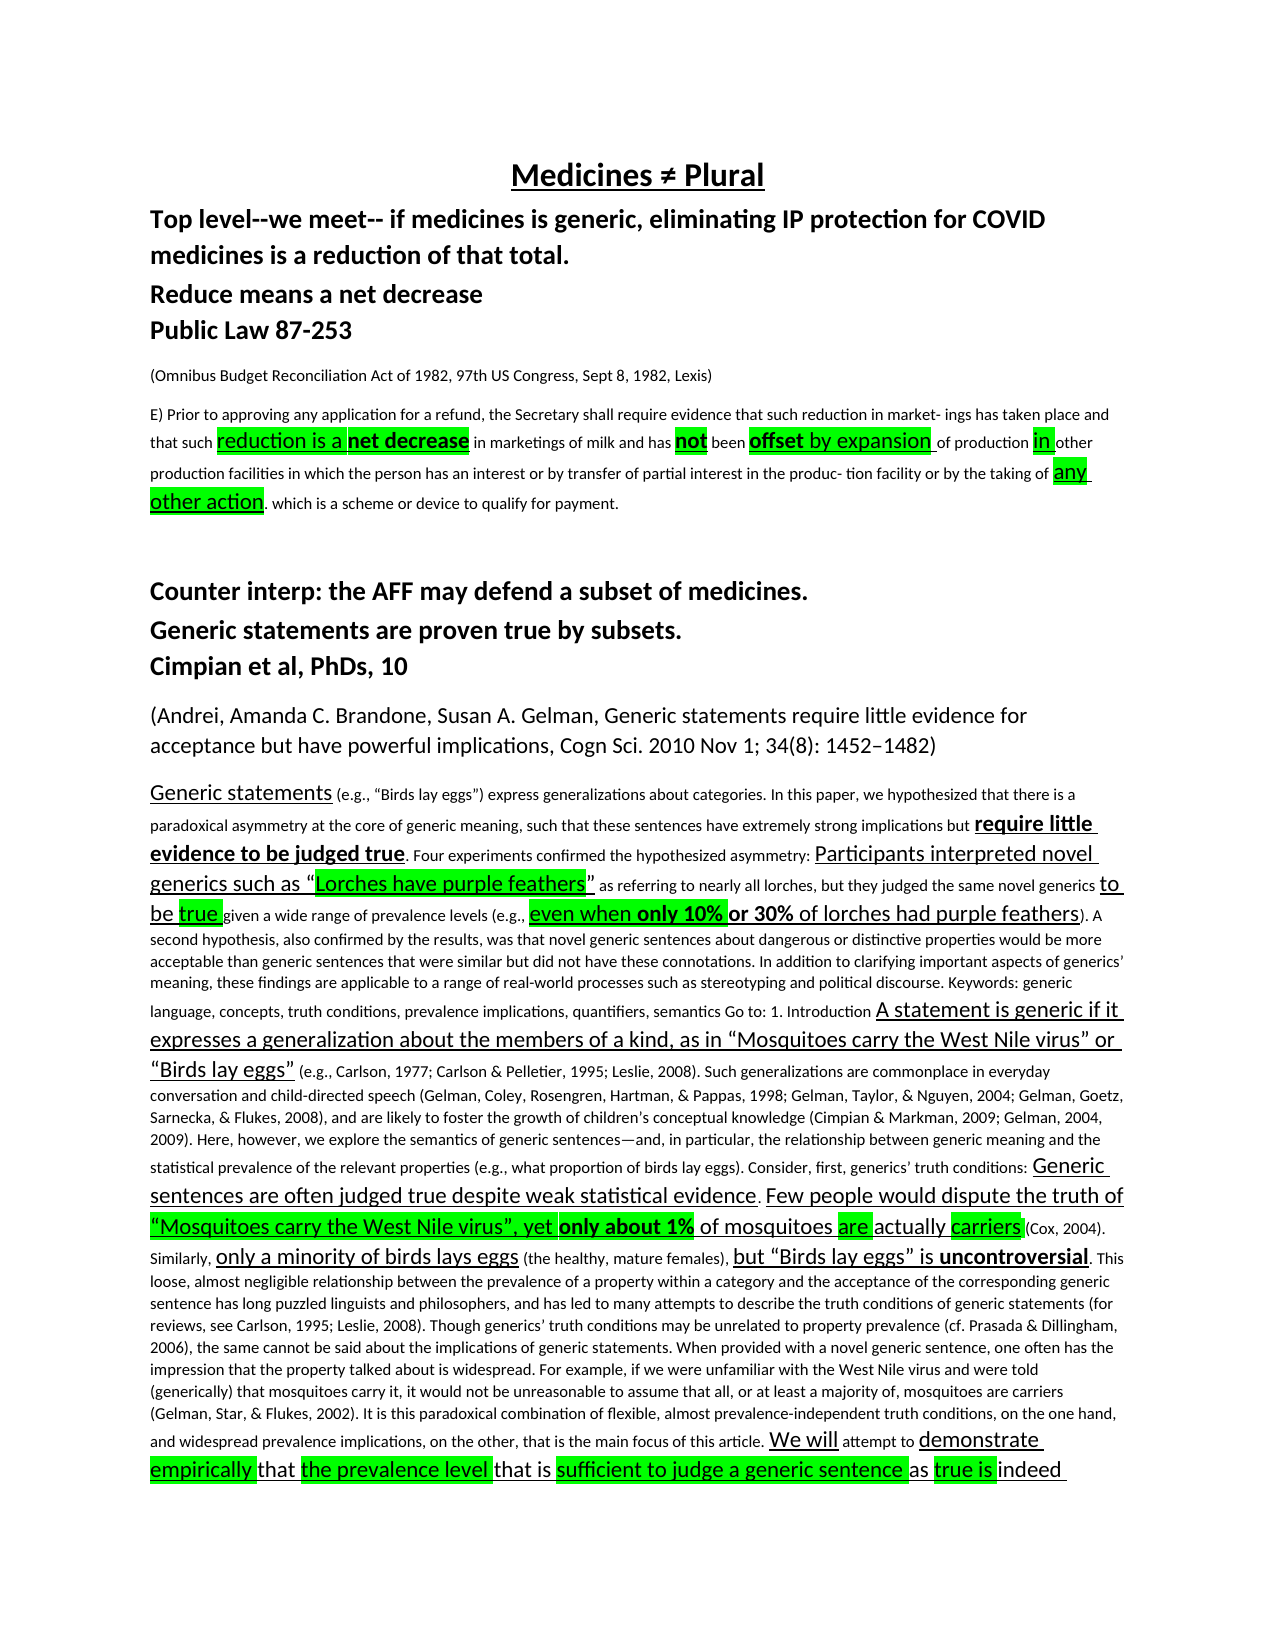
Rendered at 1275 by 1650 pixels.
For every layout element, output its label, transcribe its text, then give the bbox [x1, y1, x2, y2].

subtitle Medicines ≠ Plural [150, 154, 1125, 195]
text (Omnibus Budget Reconciliation Act of 1982, 97th US Congress, Sept 8, 1982, Lexis) [150, 366, 1125, 386]
text Public Law 87-253 [150, 313, 1125, 346]
text Top level--we meet-- if medicines is generic, eliminating IP protection for COVID medicines is a reduction of that total. [150, 202, 1125, 271]
text E) Prior to approving any application for a refund, the Secretary shall require evidence that such reduction in market- ings has taken place and that such reduction is a net decrease in marketings of milk and has not been offset by expansion of production in other production facilities in which the person has an interest or by transfer of partial interest in the produc- tion facility or by the taking of any other action. which is a scheme or device to qualify for payment. [150, 404, 1125, 515]
text (Andrei, Amanda C. Brandone, Susan A. Gelman, Generic statements require little evidence for acceptance but have powerful implications, Cogn Sci. 2010 Nov 1; 34(8): 1452–1482) [150, 701, 1125, 760]
text Cimpian et al, PhDs, 10 [150, 649, 1125, 682]
subtitle Counter interp: the AFF may defend a subset of medicines. [150, 574, 1125, 607]
subtitle Generic statements are proven true by subsets. [150, 613, 1125, 647]
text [150, 778, 1125, 1484]
text Reduce means a net decrease [150, 278, 1125, 311]
